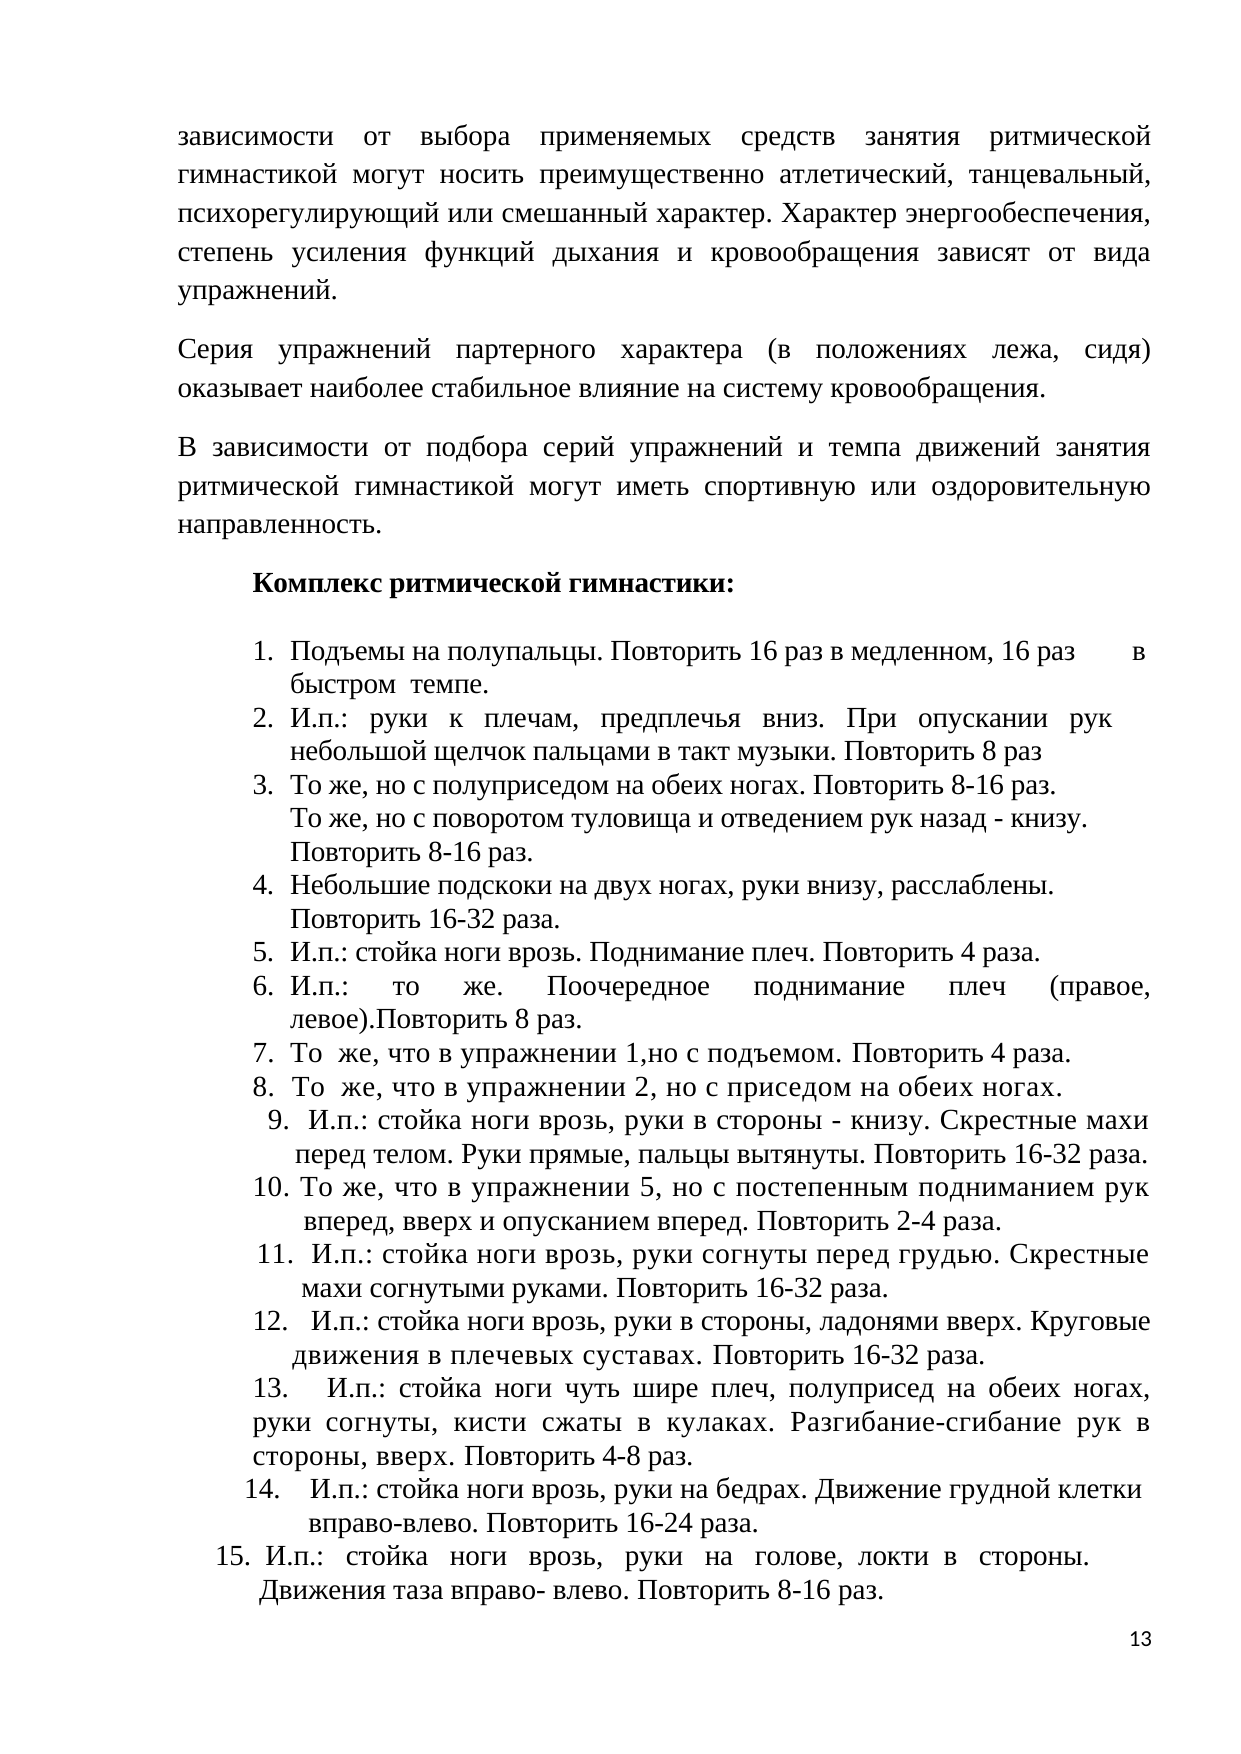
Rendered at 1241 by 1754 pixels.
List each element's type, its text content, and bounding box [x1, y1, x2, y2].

list Повторить 16-32 раза. [290, 901, 1150, 935]
text 14. И.п.: стойка ноги врозь, руки на бедрах. Движение грудной клетки вправо-влево. Повторить 16-24 раза. [215, 1472, 1152, 1539]
list И.п.: руки к плечам, предплечья вниз. При опускании рук небольшой щелчок пальцами в такт музыки. Повторить 8 раз [252, 700, 1150, 767]
list То же, но с полуприседом на обеих ногах. Повторить 8-16 раз. [252, 767, 1150, 801]
list Подъемы на полупальцы. Повторить 16 раз в медленном, 16 раз в быстром темпе. [252, 633, 1150, 700]
list Небольшие подскоки на двух ногах, руки внизу, расслаблены. [252, 868, 1150, 901]
list 8. То же, что в упражнении 2, но с приседом на обеих ногах. [252, 1069, 1152, 1103]
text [177, 118, 1152, 306]
list И.п.: то же. Поочередное поднимание плеч (правое, левое).Повторить 8 раз. [252, 968, 1152, 1036]
list 13. И.п.: стойка ноги чуть шире плеч, полуприсед на обеих ногах, руки согнуты, кисти сжаты в кулаках. Разгибание-сгибание рук в стороны, вверх. Повторить 4-8 раз. [252, 1371, 1152, 1472]
list То же, что в упражнении 1,но с подъемом. Повторить 4 раза. [252, 1036, 1152, 1069]
text Движения таза вправо- влево. Повторить 8-16 раз. [252, 1572, 1152, 1606]
text В зависимости от подбора серий упражнений и темпа движений занятия ритмической гимнастикой могут иметь спортивную или оздоровительную направленность. [177, 429, 1152, 540]
list 12. И.п.: стойка ноги врозь, руки в стороны, ладонями вверх. Круговые движения в плечевых суставах. Повторить 16-32 раза. [252, 1304, 1152, 1371]
text 15. И.п.: стойка ноги врозь, руки на голове, локти в стороны. [215, 1539, 1152, 1572]
text Комплекс ритмической гимнастики: [178, 566, 1150, 599]
text Серия упражнений партерного характера (в положениях лежа, сидя) оказывает наиболее стабильное влияние на систему кровообращения. [177, 332, 1152, 404]
text 9. И.п.: стойка ноги врозь, руки в стороны - книзу. Скрестные махи перед телом. Руки прямые, пальцы вытянуты. Повторить 16-32 раза. [215, 1103, 1152, 1170]
list 10. То же, что в упражнении 5, но с постепенным подниманием рук вперед, вверх и опусканием вперед. Повторить 2-4 раза. [252, 1170, 1152, 1237]
list И.п.: стойка ноги врозь. Поднимание плеч. Повторить 4 раза. [252, 935, 1150, 968]
list То же, но с поворотом туловища и отведением рук назад - книзу. [290, 801, 1150, 834]
text 11. И.п.: стойка ноги врозь, руки согнуты перед грудью. Скрестные махи согнутыми руками. Повторить 16-32 раза. [215, 1237, 1152, 1304]
list Повторить 8-16 раз. [290, 834, 1150, 868]
